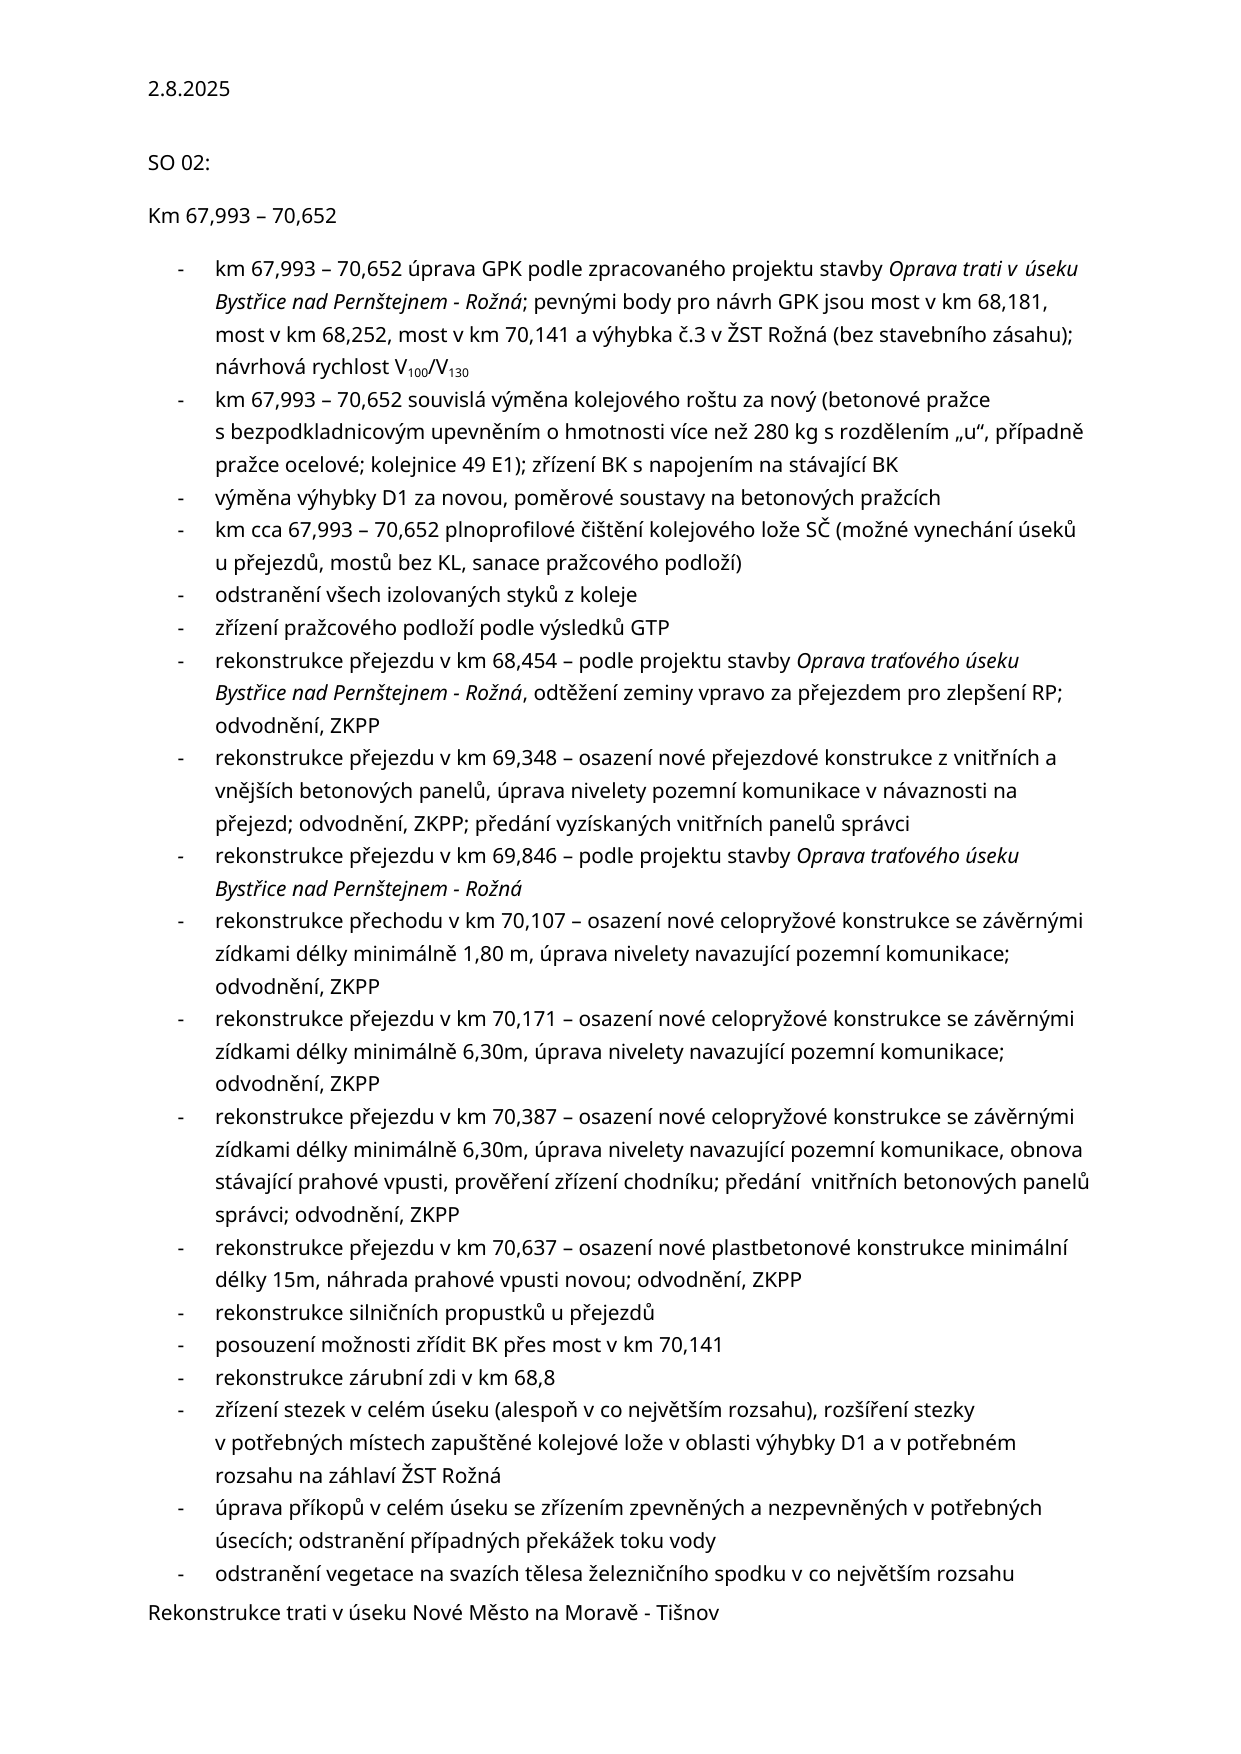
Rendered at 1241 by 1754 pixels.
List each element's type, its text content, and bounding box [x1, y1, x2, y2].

list odstranění vegetace na svazích tělesa železničního spodku v co největším rozsahu [177, 1559, 1093, 1587]
list úprava příkopů v celém úseku se zřízením zpevněných a nezpevněných v potřebných úsecích; odstranění případných překážek toku vody [177, 1493, 1093, 1554]
list rekonstrukce přejezdu v km 70,171 – osazení nové celopryžové konstrukce se závěrnými zídkami délky minimálně 6,30m, úprava nivelety navazující pozemní komunikace; odvodnění, ZKPP [177, 1004, 1093, 1098]
list výměna výhybky D1 za novou, poměrové soustavy na betonových pražcích [177, 483, 1093, 511]
list zřízení stezek v celém úseku (alespoň v co největším rozsahu), rozšíření stezky v potřebných místech zapuštěné kolejové lože v oblasti výhybky D1 a v potřebném rozsahu na záhlaví ŽST Rožná [177, 1396, 1093, 1489]
list odstranění všech izolovaných styků z koleje [177, 581, 1093, 609]
list km cca 67,993 – 70,652 plnoprofilové čištění kolejového lože SČ (možné vynechání úseků u přejezdů, mostů bez KL, sanace pražcového podloží) [177, 515, 1093, 576]
list rekonstrukce přechodu v km 70,107 – osazení nové celopryžové konstrukce se závěrnými zídkami délky minimálně 1,80 m, úprava nivelety navazující pozemní komunikace; odvodnění, ZKPP [177, 907, 1093, 1000]
list rekonstrukce přejezdu v km 69,846 – podle projektu stavby Oprava traťového úseku Bystřice nad Pernštejnem - Rožná [177, 841, 1093, 902]
text SO 02: [148, 148, 1093, 176]
list km 67,993 – 70,652 úprava GPK podle zpracovaného projektu stavby Oprava trati v úseku Bystřice nad Pernštejnem - Rožná; pevnými body pro návrh GPK jsou most v km 68,181, most v km 68,252, most v km 70,141 a výhybka č.3 v ŽST Rožná (bez stavebního zásahu); návrhová rychlost V100/V130 [177, 254, 1093, 381]
list posouzení možnosti zřídit BK přes most v km 70,141 [177, 1330, 1093, 1359]
text Km 67,993 – 70,652 [148, 201, 1093, 229]
list zřízení pražcového podloží podle výsledků GTP [177, 613, 1093, 642]
list rekonstrukce zárubní zdi v km 68,8 [177, 1363, 1093, 1391]
list rekonstrukce přejezdu v km 70,387 – osazení nové celopryžové konstrukce se závěrnými zídkami délky minimálně 6,30m, úprava nivelety navazující pozemní komunikace, obnova stávající prahové vpusti, prověření zřízení chodníku; předání vnitřních betonových panelů správci; odvodnění, ZKPP [177, 1102, 1093, 1228]
list rekonstrukce silničních propustků u přejezdů [177, 1298, 1093, 1326]
list rekonstrukce přejezdu v km 68,454 – podle projektu stavby Oprava traťového úseku Bystřice nad Pernštejnem - Rožná, odtěžení zeminy vpravo za přejezdem pro zlepšení RP; odvodnění, ZKPP [177, 646, 1093, 739]
list km 67,993 – 70,652 souvislá výměna kolejového roštu za nový (betonové pražce s bezpodkladnicovým upevněním o hmotnosti více než 280 kg s rozdělením „u“, případně pražce ocelové; kolejnice 49 E1); zřízení BK s napojením na stávající BK [177, 385, 1093, 478]
list rekonstrukce přejezdu v km 70,637 – osazení nové plastbetonové konstrukce minimální délky 15m, náhrada prahové vpusti novou; odvodnění, ZKPP [177, 1233, 1093, 1294]
list rekonstrukce přejezdu v km 69,348 – osazení nové přejezdové konstrukce z vnitřních a vnějších betonových panelů, úprava nivelety pozemní komunikace v návaznosti na přejezd; odvodnění, ZKPP; předání vyzískaných vnitřních panelů správci [177, 743, 1093, 837]
